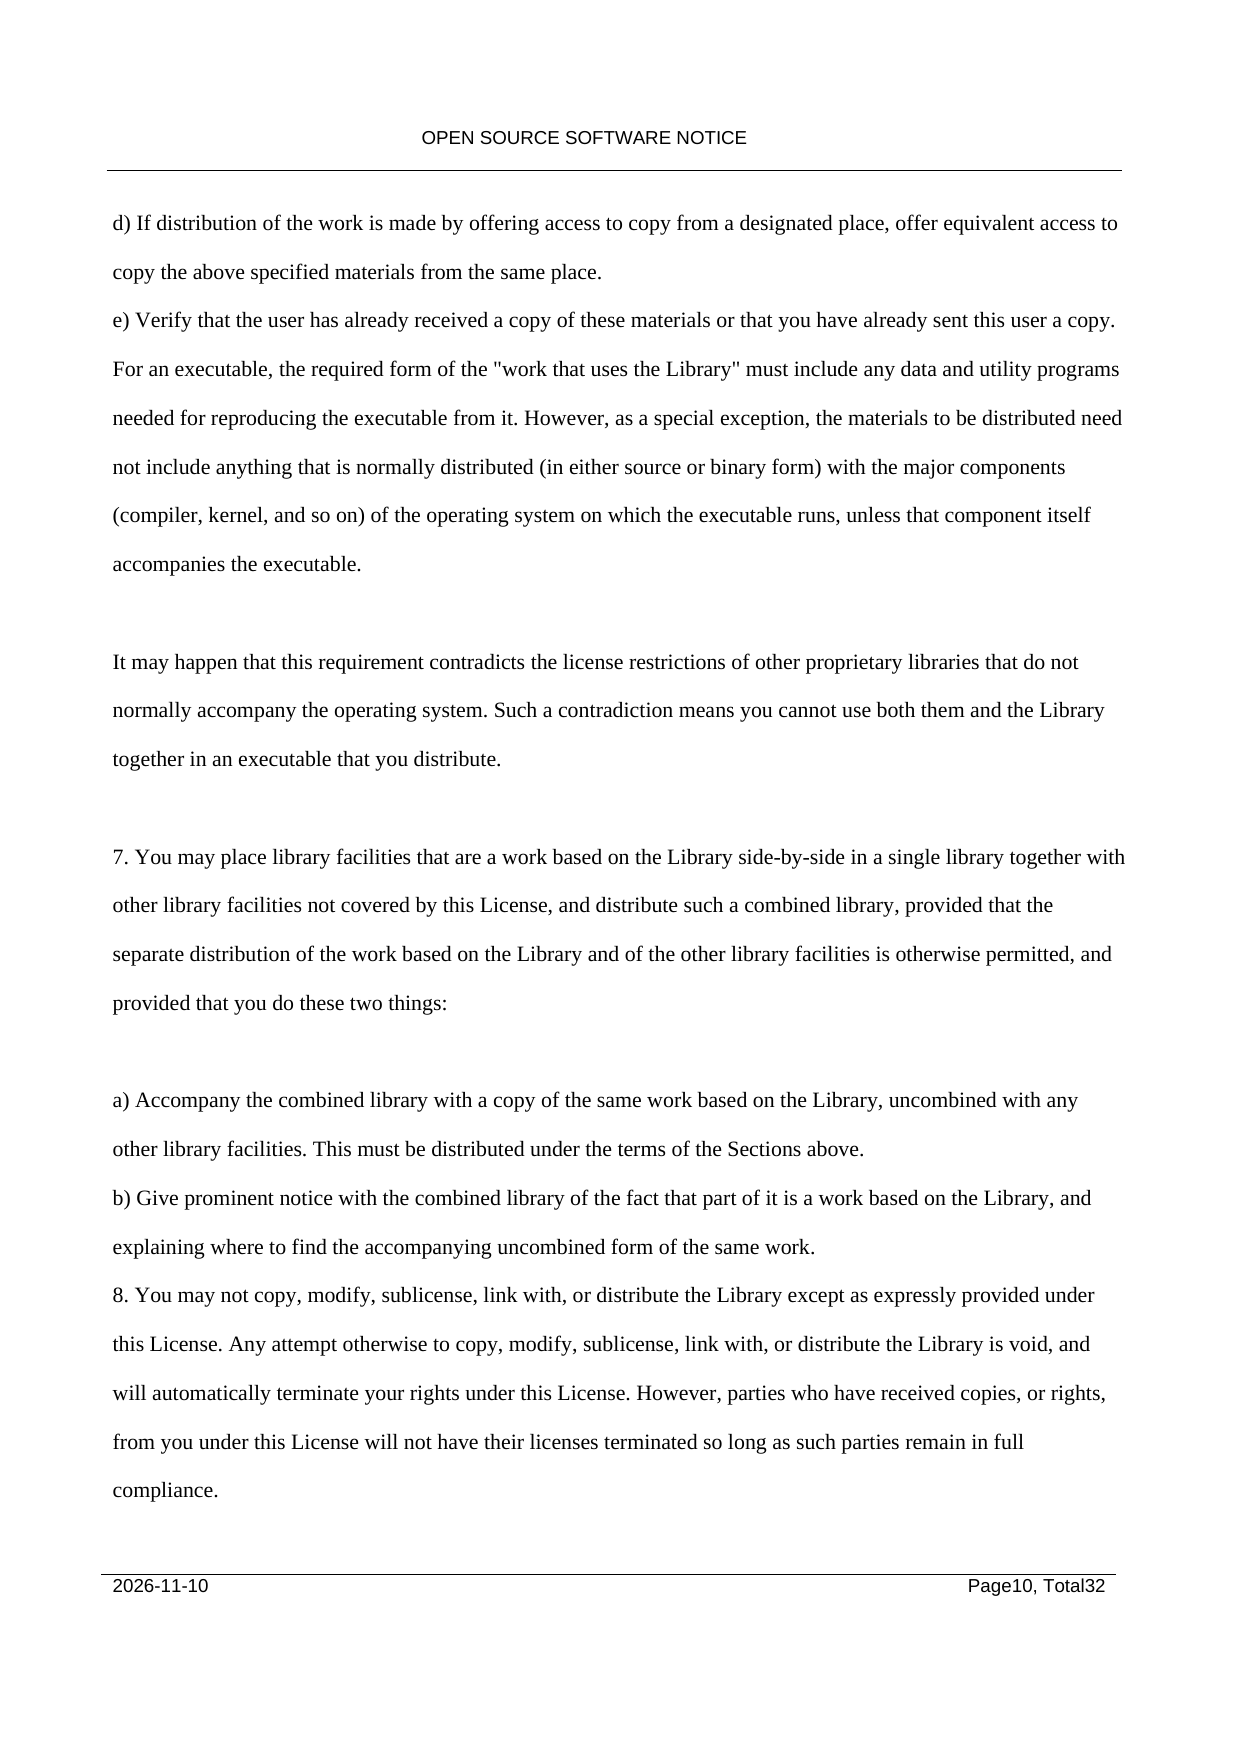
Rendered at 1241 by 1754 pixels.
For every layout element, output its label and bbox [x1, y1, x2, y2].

text [112, 206, 1128, 1506]
